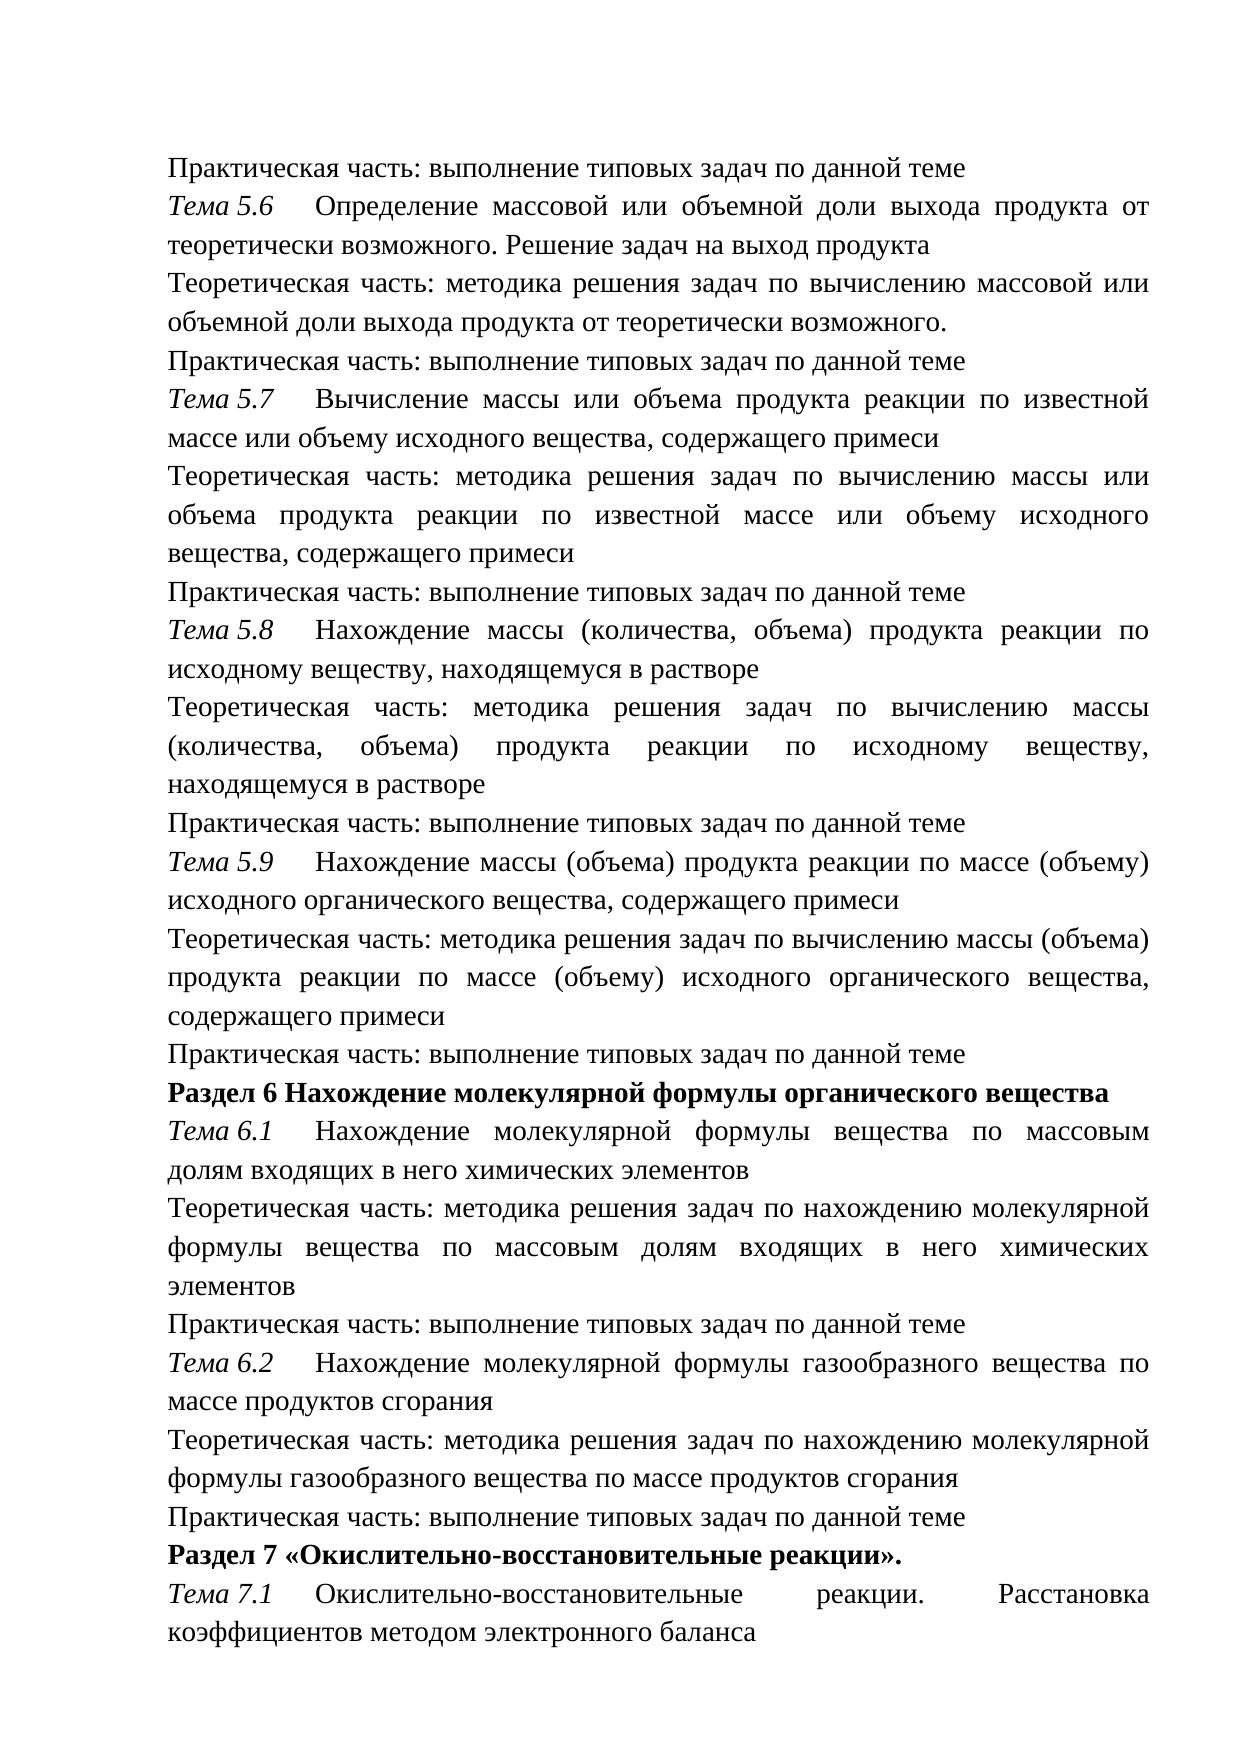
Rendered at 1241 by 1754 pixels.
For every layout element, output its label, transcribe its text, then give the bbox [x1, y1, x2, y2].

text Практическая часть: выполнение типовых задач по данной теме [167, 150, 1150, 183]
text Практическая часть: выполнение типовых задач по данной теме [167, 1036, 1150, 1070]
text Тема 5.6 Определение массовой или объемной доли выхода продукта от теоретически возможного. Решение задач на выход продукта [167, 188, 1150, 261]
text Тема 5.9 Нахождение массы (объема) продукта реакции по массе (объему) исходного органического вещества, содержащего примеси [167, 844, 1150, 916]
text Практическая часть: выполнение типовых задач по данной теме [167, 1499, 1150, 1532]
text Практическая часть: выполнение типовых задач по данной теме [167, 805, 1150, 839]
text Тема 5.8 Нахождение массы (количества, объема) продукта реакции по исходному веществу, находящемуся в растворе [167, 612, 1150, 684]
text Практическая часть: выполнение типовых задач по данной теме [167, 1306, 1150, 1340]
text Раздел 6 Нахождение молекулярной формулы органического вещества [167, 1075, 1150, 1108]
text Теоретическая часть: методика решения задач по вычислению массовой или объемной доли выхода продукта от теоретически возможного. [167, 266, 1150, 338]
text Теоретическая часть: методика решения задач по нахождению молекулярной формулы вещества по массовым долям входящих в него химических элементов [167, 1191, 1150, 1301]
text Тема 6.1 Нахождение молекулярной формулы вещества по массовым долям входящих в него химических элементов [167, 1113, 1150, 1186]
text Раздел 7 «Окислительно-восстановительные реакции». [167, 1537, 1150, 1571]
text Тема 6.2 Нахождение молекулярной формулы газообразного вещества по массе продуктов сгорания [167, 1345, 1150, 1417]
text Теоретическая часть: методика решения задач по вычислению массы (количества, объема) продукта реакции по исходному веществу, находящемуся в растворе [167, 689, 1150, 800]
text Тема 7.1 Окислительно-восстановительные реакции. Расстановка коэффициентов методом электронного баланса [167, 1576, 1150, 1648]
text Теоретическая часть: методика решения задач по вычислению массы или объема продукта реакции по известной массе или объему исходного вещества, содержащего примеси [167, 458, 1150, 569]
text Тема 5.7 Вычисление массы или объема продукта реакции по известной массе или объему исходного вещества, содержащего примеси [167, 381, 1150, 453]
text Практическая часть: выполнение типовых задач по данной теме [167, 343, 1150, 376]
text Практическая часть: выполнение типовых задач по данной теме [167, 574, 1150, 607]
text Теоретическая часть: методика решения задач по нахождению молекулярной формулы газообразного вещества по массе продуктов сгорания [167, 1422, 1150, 1494]
text Теоретическая часть: методика решения задач по вычислению массы (объема) продукта реакции по массе (объему) исходного органического вещества, содержащего примеси [167, 921, 1150, 1031]
